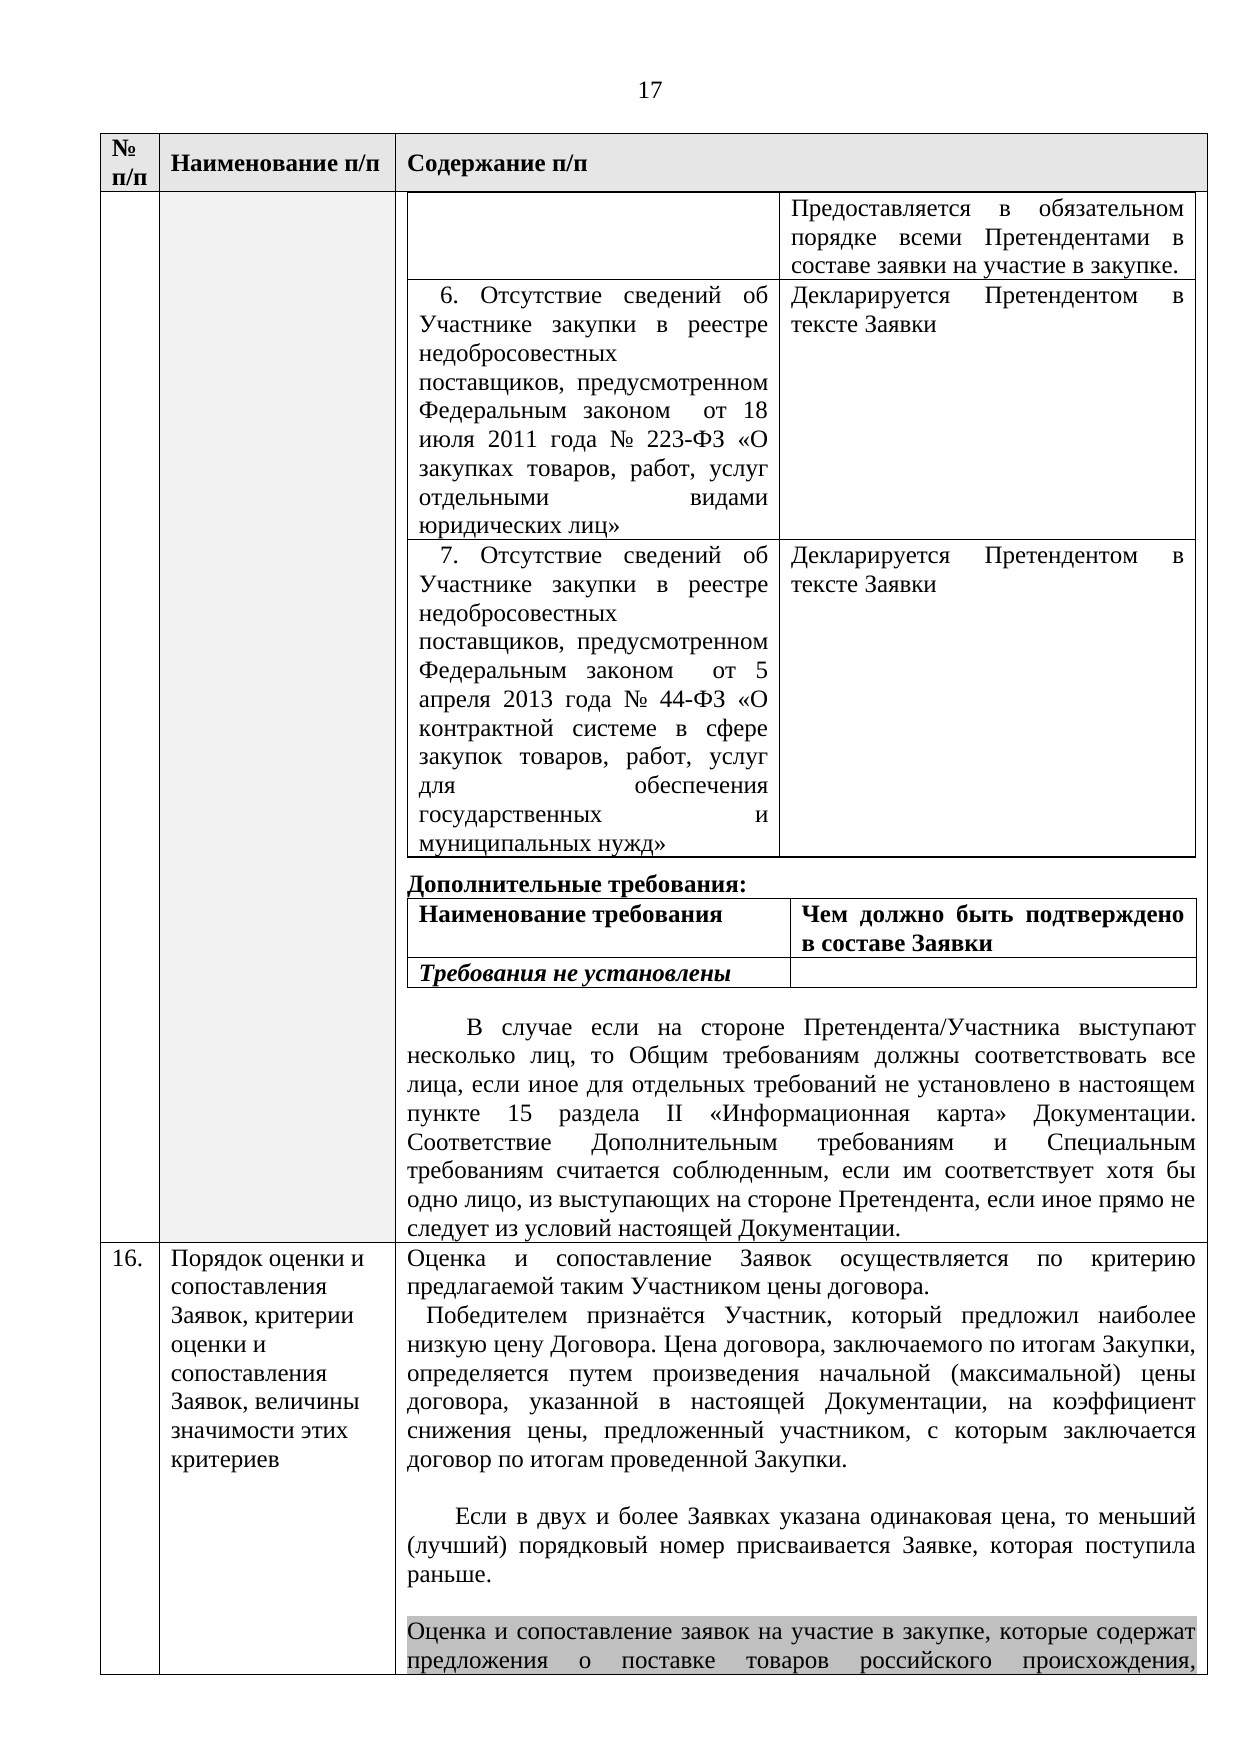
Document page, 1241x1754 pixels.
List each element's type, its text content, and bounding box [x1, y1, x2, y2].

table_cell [160, 1243, 395, 1674]
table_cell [160, 192, 395, 1242]
table_header № п/п [101, 134, 159, 191]
table_cell [101, 192, 159, 1242]
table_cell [396, 1243, 1207, 1674]
table_header Наименование п/п [160, 134, 395, 191]
table_header Содержание п/п [396, 134, 1207, 191]
table_cell [101, 1243, 159, 1674]
